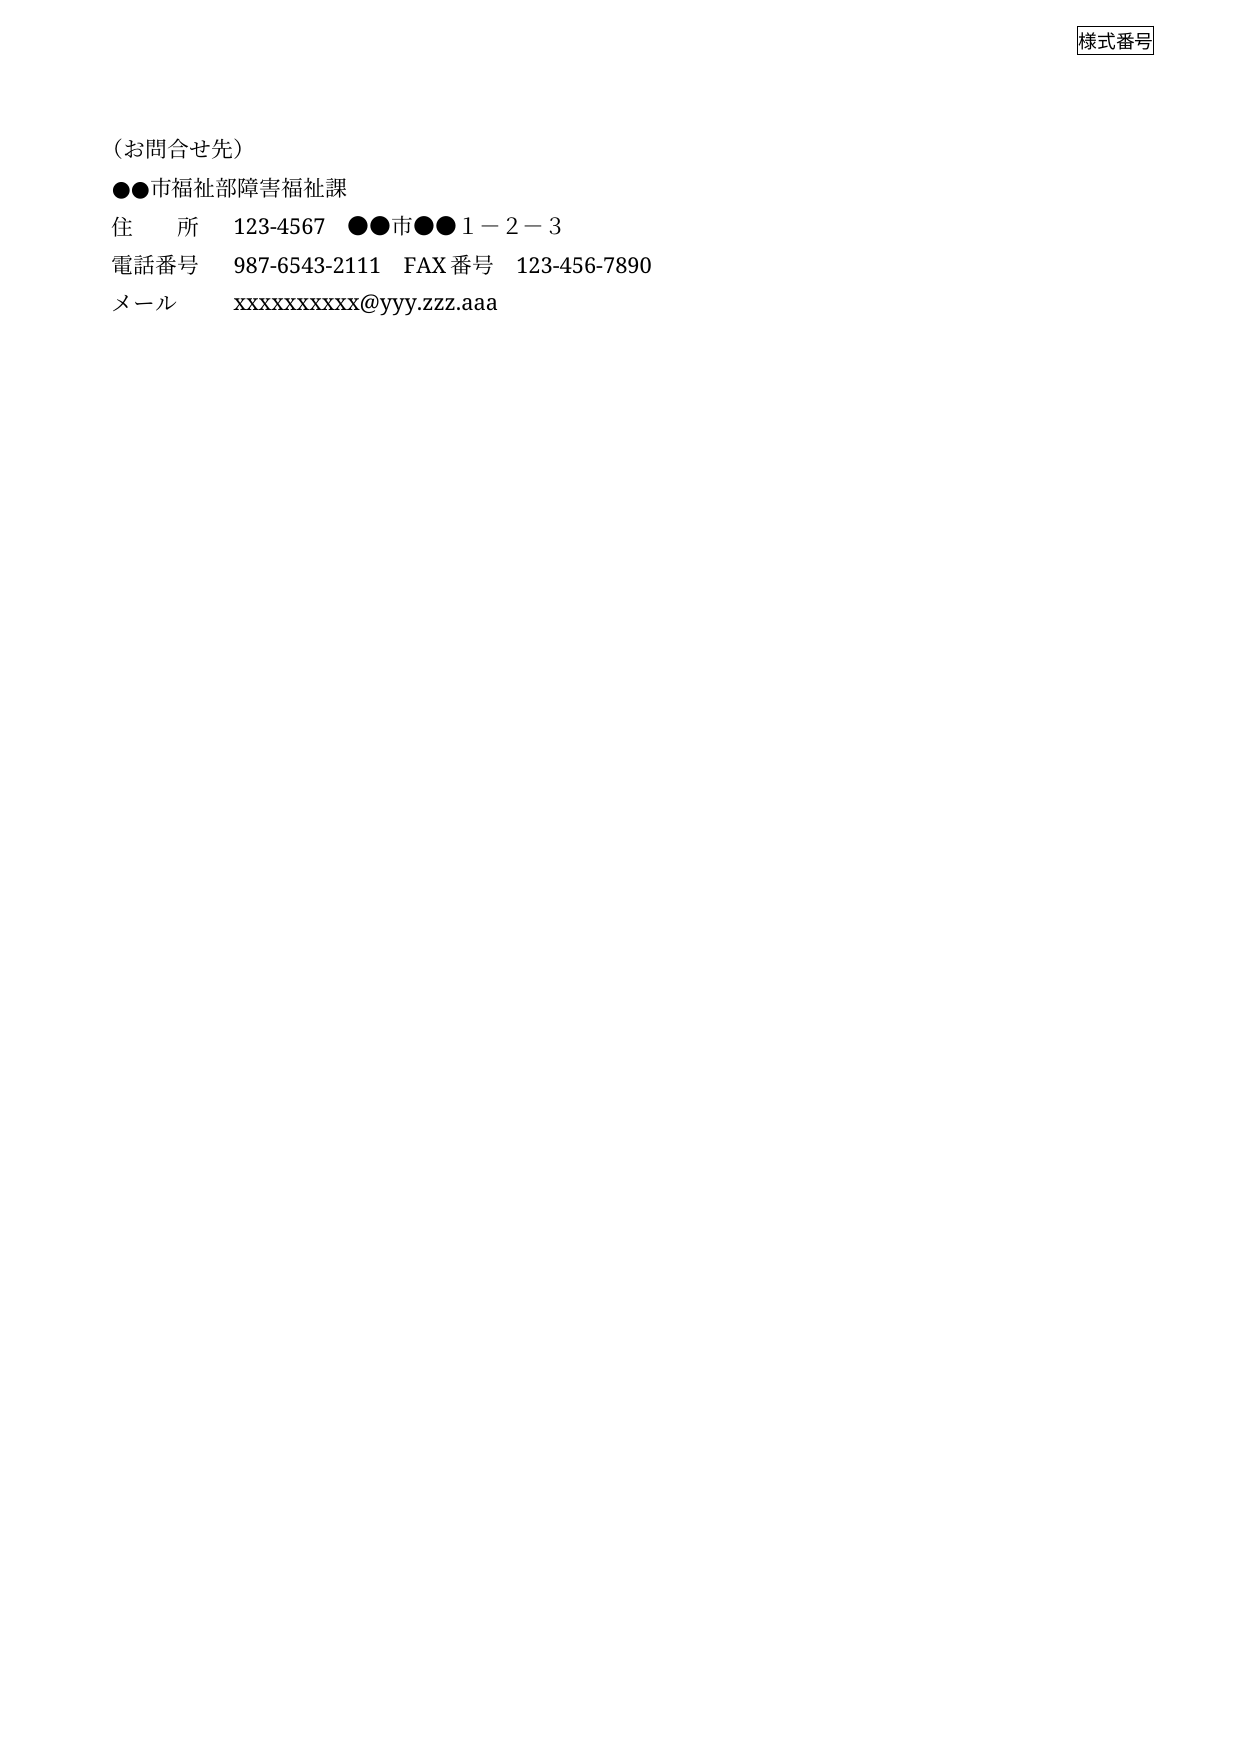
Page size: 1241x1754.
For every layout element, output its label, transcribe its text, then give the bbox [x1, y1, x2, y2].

table_cell 987-6543-2111 FAX番号 123-456-7890 xxxxxxxxxx@yyy.zzz.aaa [233, 244, 986, 320]
table_cell 電話番号 メール [100, 244, 233, 320]
table_cell 住 所 [100, 206, 233, 244]
table_header （お問合せ先） [100, 129, 986, 167]
table_cell ●●市福祉部障害福祉課 [100, 167, 986, 206]
table_cell 123-4567 ●●市●●１－２－３ [233, 206, 986, 244]
